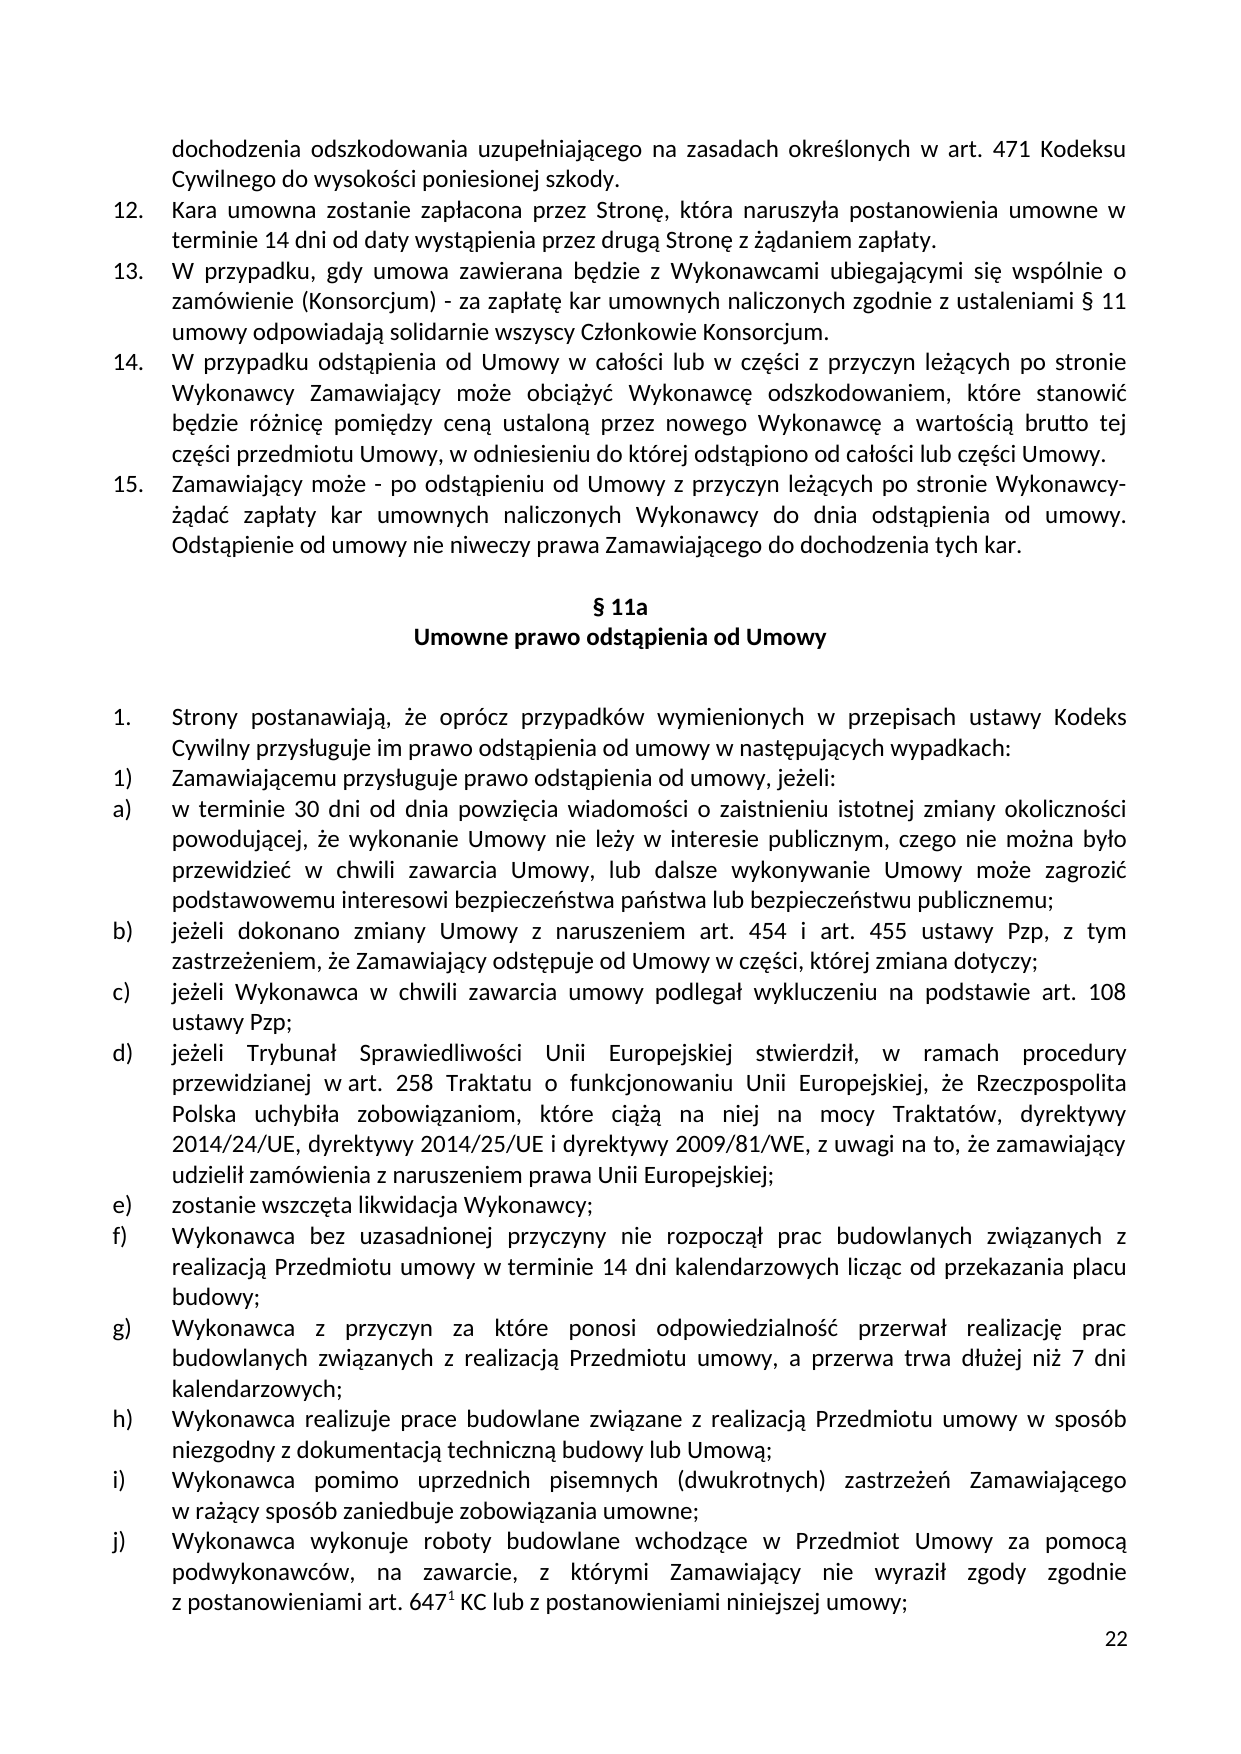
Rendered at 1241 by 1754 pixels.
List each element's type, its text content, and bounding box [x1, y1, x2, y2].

list jeżeli dokonano zmiany Umowy z naruszeniem art. 454 i art. 455 ustawy Pzp, z tym zastrzeżeniem, że Zamawiający odstępuje od Umowy w części, której zmiana dotyczy; [112, 915, 1128, 976]
list jeżeli Trybunał Sprawiedliwości Unii Europejskiej stwierdził, w ramach procedury przewidzianej w art. 258 Traktatu o funkcjonowaniu Unii Europejskiej, że Rzeczpospolita Polska uchybiła zobowiązaniom, które ciążą na niej na mocy Traktatów, dyrektywy 2014/24/UE, dyrektywy 2014/25/UE i dyrektywy 2009/81/WE, z uwagi na to, że zamawiający udzielił zamówienia z naruszeniem prawa Unii Europejskiej; [112, 1037, 1128, 1190]
list zostanie wszczęta likwidacja Wykonawcy; [112, 1190, 1128, 1220]
subtitle Umowne prawo odstąpienia od Umowy [112, 621, 1128, 652]
list Wykonawca z przyczyn za które ponosi odpowiedzialność przerwał realizację prac budowlanych związanych z realizacją Przedmiotu umowy, a przerwa trwa dłużej niż 7 dni kalendarzowych; [112, 1312, 1128, 1403]
list Kara umowna zostanie zapłacona przez Stronę, która naruszyła postanowienia umowne w terminie 14 dni od daty wystąpienia przez drugą Stronę z żądaniem zapłaty. [112, 194, 1128, 255]
list W przypadku odstąpienia od Umowy w całości lub w części z przyczyn leżących po stronie Wykonawcy Zamawiający może obciążyć Wykonawcę odszkodowaniem, które stanowić będzie różnicę pomiędzy ceną ustaloną przez nowego Wykonawcę a wartością brutto tej części przedmiotu Umowy, w odniesieniu do której odstąpiono od całości lub części Umowy. [112, 347, 1128, 469]
list Strony postanawiają, że oprócz przypadków wymienionych w przepisach ustawy Kodeks Cywilny przysługuje im prawo odstąpienia od umowy w następujących wypadkach: [112, 701, 1128, 762]
list Wykonawca pomimo uprzednich pisemnych (dwukrotnych) zastrzeżeń Zamawiającego w rażący sposób zaniedbuje zobowiązania umowne; [112, 1464, 1128, 1525]
list Wykonawca bez uzasadnionej przyczyny nie rozpoczął prac budowlanych związanych z realizacją Przedmiotu umowy w terminie 14 dni kalendarzowych licząc od przekazania placu budowy; [112, 1220, 1128, 1312]
list W przypadku, gdy umowa zawierana będzie z Wykonawcami ubiegającymi się wspólnie o zamówienie (Konsorcjum) - za zapłatę kar umownych naliczonych zgodnie z ustaleniami § 11 umowy odpowiadają solidarnie wszyscy Członkowie Konsorcjum. [112, 255, 1128, 347]
list Zamawiający może - po odstąpieniu od Umowy z przyczyn leżących po stronie Wykonawcy- żądać zapłaty kar umownych naliczonych Wykonawcy do dnia odstąpienia od umowy. Odstąpienie od umowy nie niweczy prawa Zamawiającego do dochodzenia tych kar. [112, 469, 1128, 560]
list Wykonawca realizuje prace budowlane związane z realizacją Przedmiotu umowy w sposób niezgodny z dokumentacją techniczną budowy lub Umową; [112, 1403, 1128, 1464]
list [112, 133, 1128, 194]
list jeżeli Wykonawca w chwili zawarcia umowy podlegał wykluczeniu na podstawie art. 108 ustawy Pzp; [112, 976, 1128, 1037]
list Wykonawca wykonuje roboty budowlane wchodzące w Przedmiot Umowy za pomocą podwykonawców, na zawarcie, z którymi Zamawiający nie wyraził zgody zgodnie z postanowieniami art. 6471 KC lub z postanowieniami niniejszej umowy; [112, 1525, 1128, 1617]
list Zamawiającemu przysługuje prawo odstąpienia od umowy, jeżeli: [112, 762, 1128, 793]
list w terminie 30 dni od dnia powzięcia wiadomości o zaistnieniu istotnej zmiany okoliczności powodującej, że wykonanie Umowy nie leży w interesie publicznym, czego nie można było przewidzieć w chwili zawarcia Umowy, lub dalsze wykonywanie Umowy może zagrozić podstawowemu interesowi bezpieczeństwa państwa lub bezpieczeństwu publicznemu; [112, 793, 1128, 915]
subtitle § 11a [112, 591, 1128, 621]
